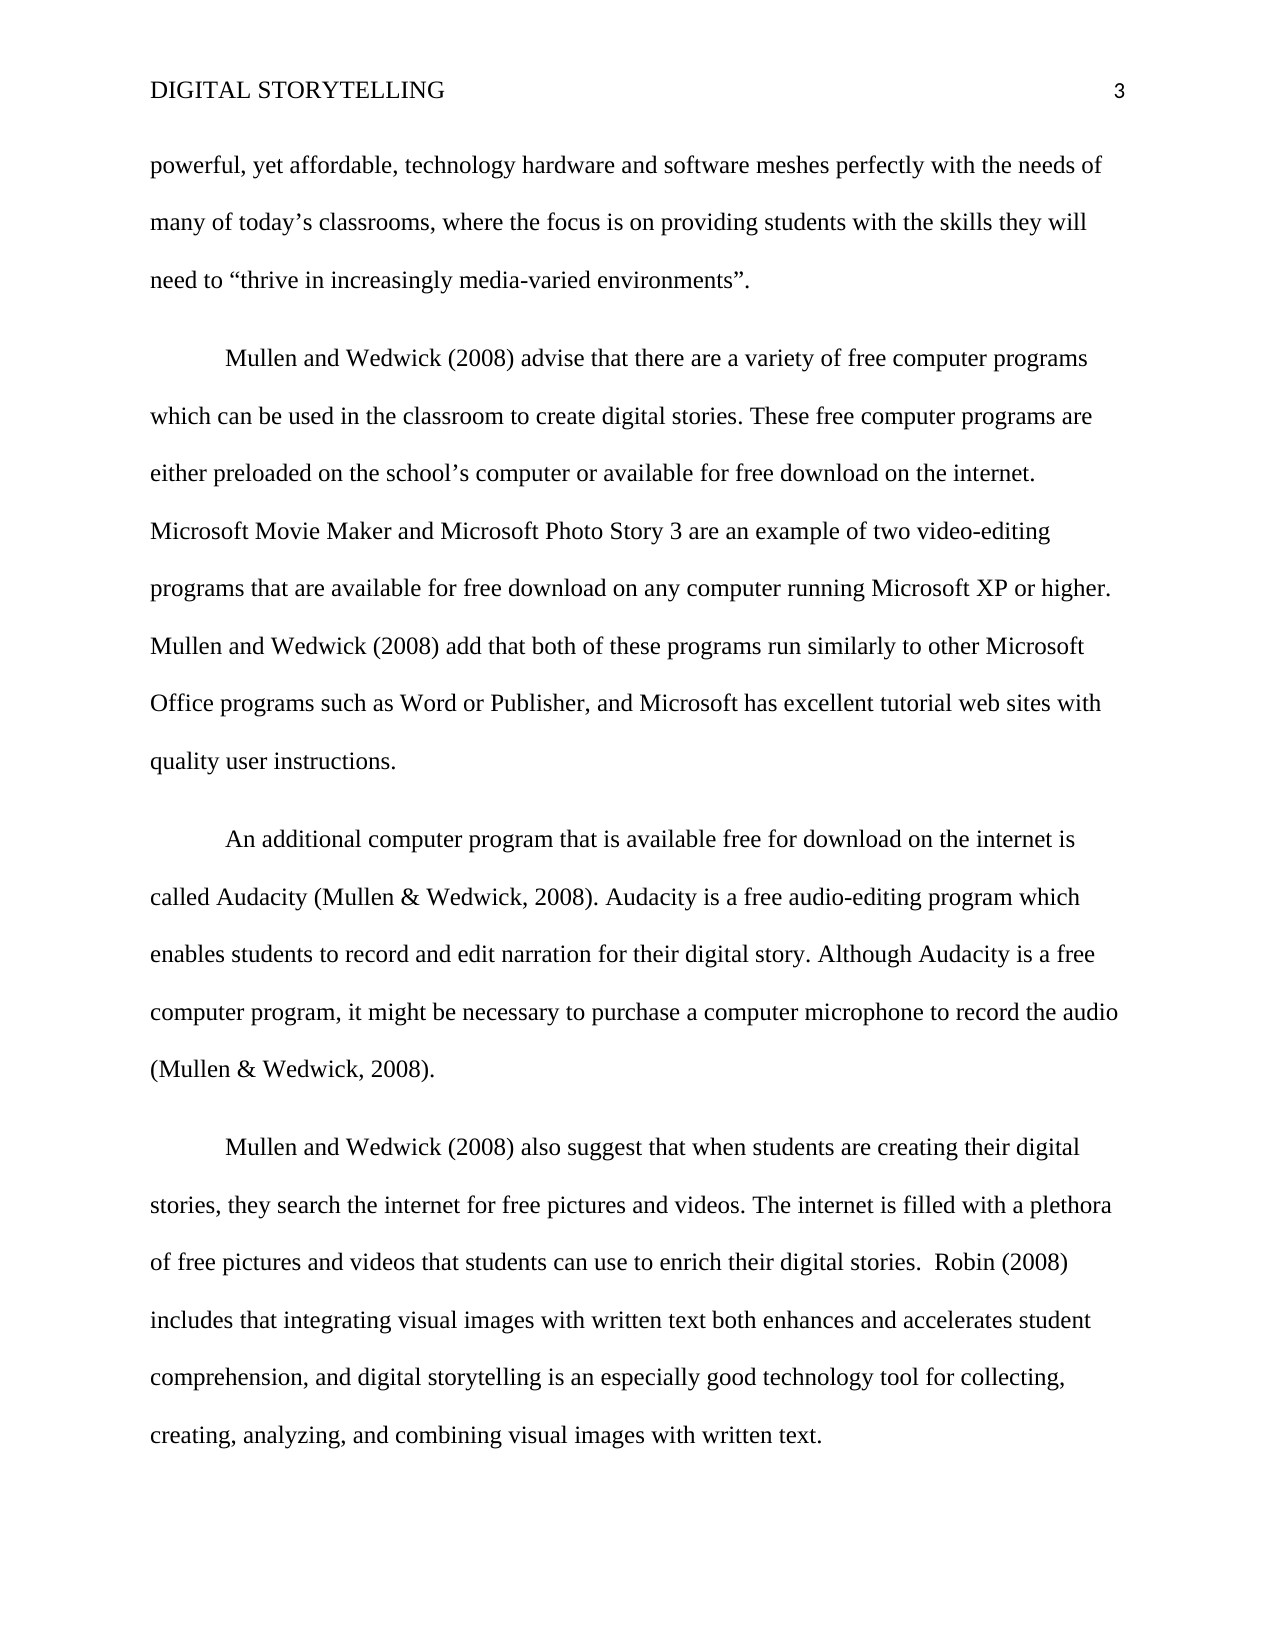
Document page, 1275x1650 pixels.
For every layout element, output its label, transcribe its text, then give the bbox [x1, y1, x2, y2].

text Mullen and Wedwick (2008) advise that there are a variety of free computer programs which can be used in the classroom to create digital stories. These free computer programs are either preloaded on the school’s computer or available for free download on the internet. Microsoft Movie Maker and Microsoft Photo Story 3 are an example of two video-editing programs that are available for free download on any computer running Microsoft XP or higher. Mullen and Wedwick (2008) add that both of these programs run similarly to other Microsoft Office programs such as Word or Publisher, and Microsoft has excellent tutorial web sites with quality user instructions. [150, 343, 1125, 774]
text Mullen and Wedwick (2008) also suggest that when students are creating their digital stories, they search the internet for free pictures and videos. The internet is filled with a plethora of free pictures and videos that students can use to enrich their digital stories. Robin (2008) includes that integrating visual images with written text both enhances and accelerates student comprehension, and digital storytelling is an especially good technology tool for collecting, creating, analyzing, and combining visual images with written text. [150, 1132, 1125, 1449]
text An additional computer program that is available free for download on the internet is called Audacity (Mullen & Wedwick, 2008). Audacity is a free audio-editing program which enables students to record and edit narration for their digital story. Although Audacity is a free computer program, it might be necessary to purchase a computer microphone to record the audio (Mullen & Wedwick, 2008). [150, 824, 1125, 1083]
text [150, 150, 1125, 294]
